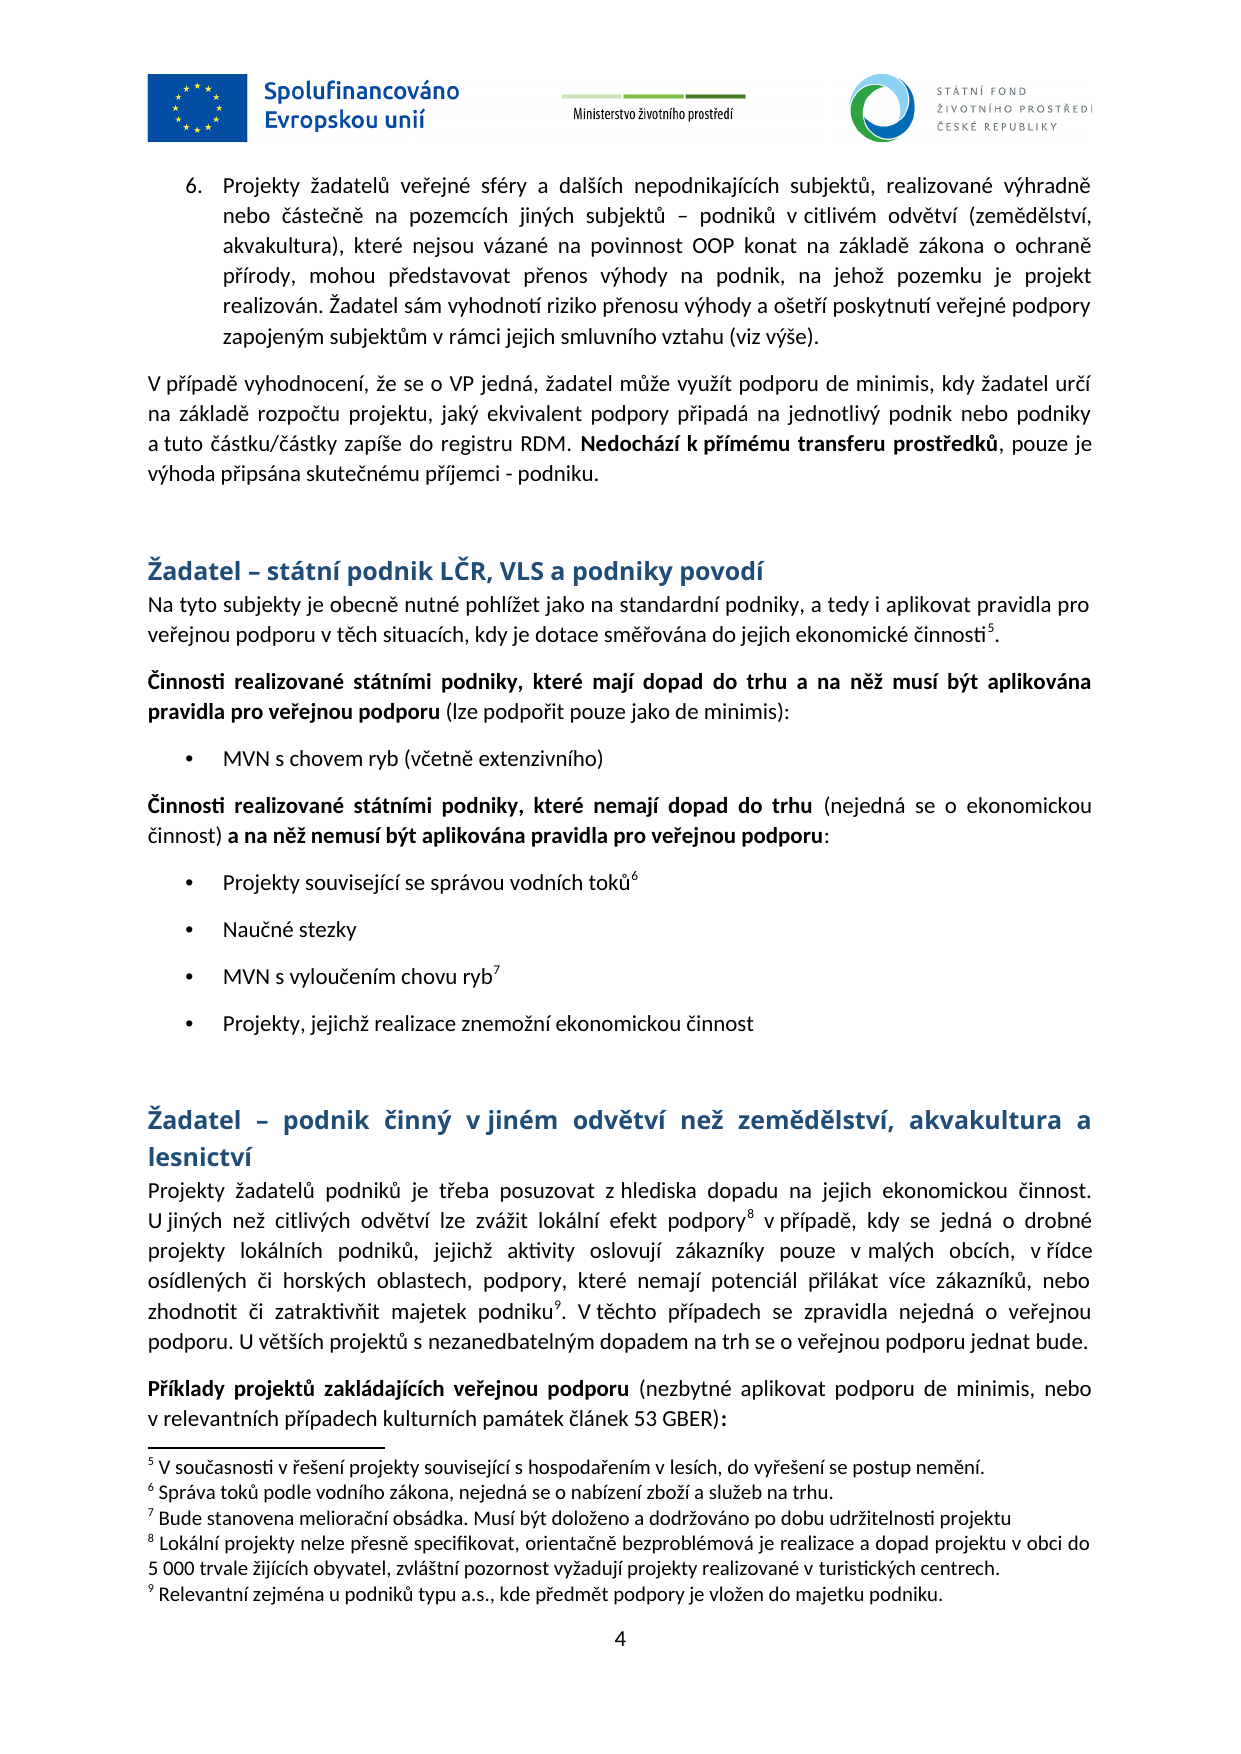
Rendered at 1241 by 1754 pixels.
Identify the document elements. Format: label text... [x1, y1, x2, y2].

text Činnosti realizované státními podniky, které mají dopad do trhu a na něž musí být aplikována pravidla pro veřejnou podporu (lze podpořit pouze jako de minimis): [148, 667, 1093, 725]
picture [147, 73, 1093, 143]
text Projekty žadatelů podniků je třeba posuzovat z hlediska dopadu na jejich ekonomickou činnost. U jiných než citlivých odvětví lze zvážit lokální efekt podpory v případě, kdy se jedná o drobné projekty lokálních podniků, jejichž aktivity oslovují zákazníky pouze v malých obcích, v řídce osídlených či horských oblastech, podpory, které nemají potenciál přilákat více zákazníků, nebo zhodnotit či zatraktivňit majetek podniku. V těchto případech se zpravidla nejedná o veřejnou podporu. U větších projektů s nezanedbatelným dopadem na trh se o veřejnou podporu jednat bude. [148, 1176, 1093, 1355]
list MVN s vyloučením chovu ryb [185, 962, 1093, 990]
list Projekty související se správou vodních toků [185, 868, 1093, 896]
text Činnosti realizované státními podniky, které nemají dopad do trhu (nejedná se o ekonomickou činnost) a na něž nemusí být aplikována pravidla pro veřejnou podporu: [148, 791, 1093, 849]
subtitle Žadatel – státní podnik LČR, VLS a podniky povodí [148, 553, 1093, 587]
text Příklady projektů zakládajících veřejnou podporu (nezbytné aplikovat podporu de minimis, nebo v relevantních případech kulturních památek článek 53 GBER): [148, 1374, 1093, 1432]
list Naučné stezky [185, 915, 1093, 943]
subtitle Žadatel – podnik činný v jiném odvětví než zemědělství, akvakultura a lesnictví [148, 1102, 1093, 1173]
text V případě vyhodnocení, že se o VP jedná, žadatel může využít podporu de minimis, kdy žadatel určí na základě rozpočtu projektu, jaký ekvivalent podpory připadá na jednotlivý podnik nebo podniky a tuto částku/částky zapíše do registru RDM. Nedochází k přímému transferu prostředků, pouze je výhoda připsána skutečnému příjemci - podniku. [148, 369, 1093, 487]
list MVN s chovem ryb (včetně extenzivního) [185, 744, 1093, 772]
list Projekty, jejichž realizace znemožní ekonomickou činnost [185, 1009, 1093, 1037]
text Na tyto subjekty je obecně nutné pohlížet jako na standardní podniky, a tedy i aplikovat pravidla pro veřejnou podporu v těch situacích, kdy je dotace směřována do jejich ekonomické činnosti. [148, 590, 1093, 648]
list Projekty žadatelů veřejné sféry a dalších nepodnikajících subjektů, realizované výhradně nebo částečně na pozemcích jiných subjektů – podniků v citlivém odvětví (zemědělství, akvakultura), které nejsou vázané na povinnost OOP konat na základě zákona o ochraně přírody, mohou představovat přenos výhody na podnik, na jehož pozemku je projekt realizován. Žadatel sám vyhodnotí riziko přenosu výhody a ošetří poskytnutí veřejné podpory zapojeným subjektům v rámci jejich smluvního vztahu (viz výše). [185, 171, 1093, 350]
